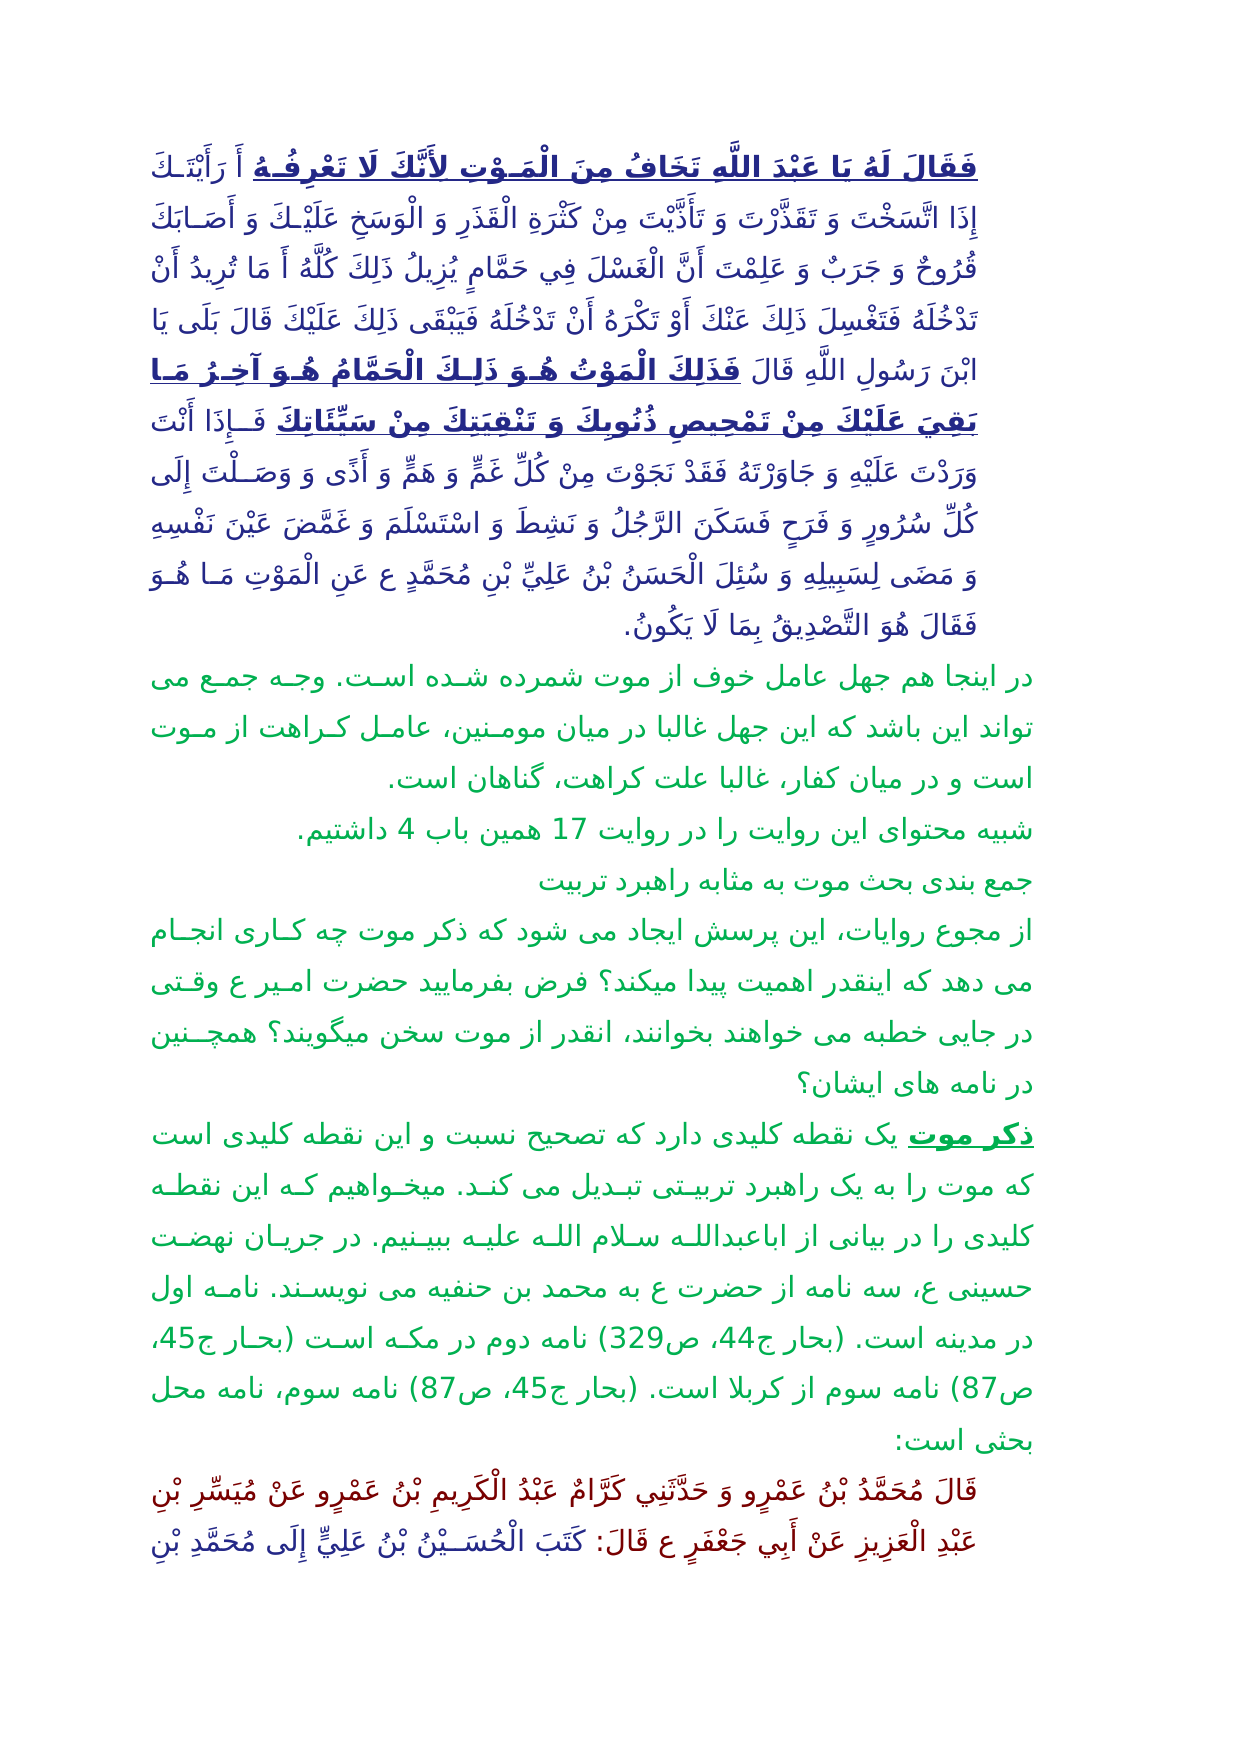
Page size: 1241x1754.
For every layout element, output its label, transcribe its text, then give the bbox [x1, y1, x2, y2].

text در اینجا هم جهل عامل خوف از موت شمرده شده است. وجه جمع می تواند این باشد که این جهل غالبا در میان مومنین، عامل کراهت از موت است و در میان کفار، غالبا علت کراهت، گناهان است. [150, 659, 1034, 795]
text از مجوع روایات، این پرسش ایجاد می شود که ذکر موت چه کاری انجام می دهد که اینقدر اهمیت پیدا میکند؟ فرض بفرمایید حضرت امیر ع وقتی در جایی خطبه می خواهند بخوانند، انقدر از موت سخن میگویند؟ همچنین در نامه های ایشان؟ [150, 913, 1034, 1100]
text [150, 150, 978, 642]
text جمع بندی بحث موت به مثابه راهبرد تربیت [150, 863, 1034, 897]
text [150, 1474, 978, 1559]
text ذکر موت یک نقطه کلیدی دارد که تصحیح نسبت و این نقطه کلیدی است که موت را به یک راهبرد تربیتی تبدیل می کند. میخواهیم که این نقطه کلیدی را در بیانی از اباعبدالله سلام الله علیه ببینیم. در جریان نهضت حسینی ع، سه نامه از حضرت ع به محمد بن حنفیه می نویسند. نامه اول در مدینه است. (بحار ج44، ص329) نامه دوم در مکه است (بحار ج45، ص87) نامه سوم از کربلا است. (بحار ج45، ص87) نامه سوم، نامه محل بحثی است: [150, 1117, 1034, 1457]
text شبیه محتوای این روایت را در روایت 17 همین باب 4 داشتیم. [150, 812, 1034, 846]
